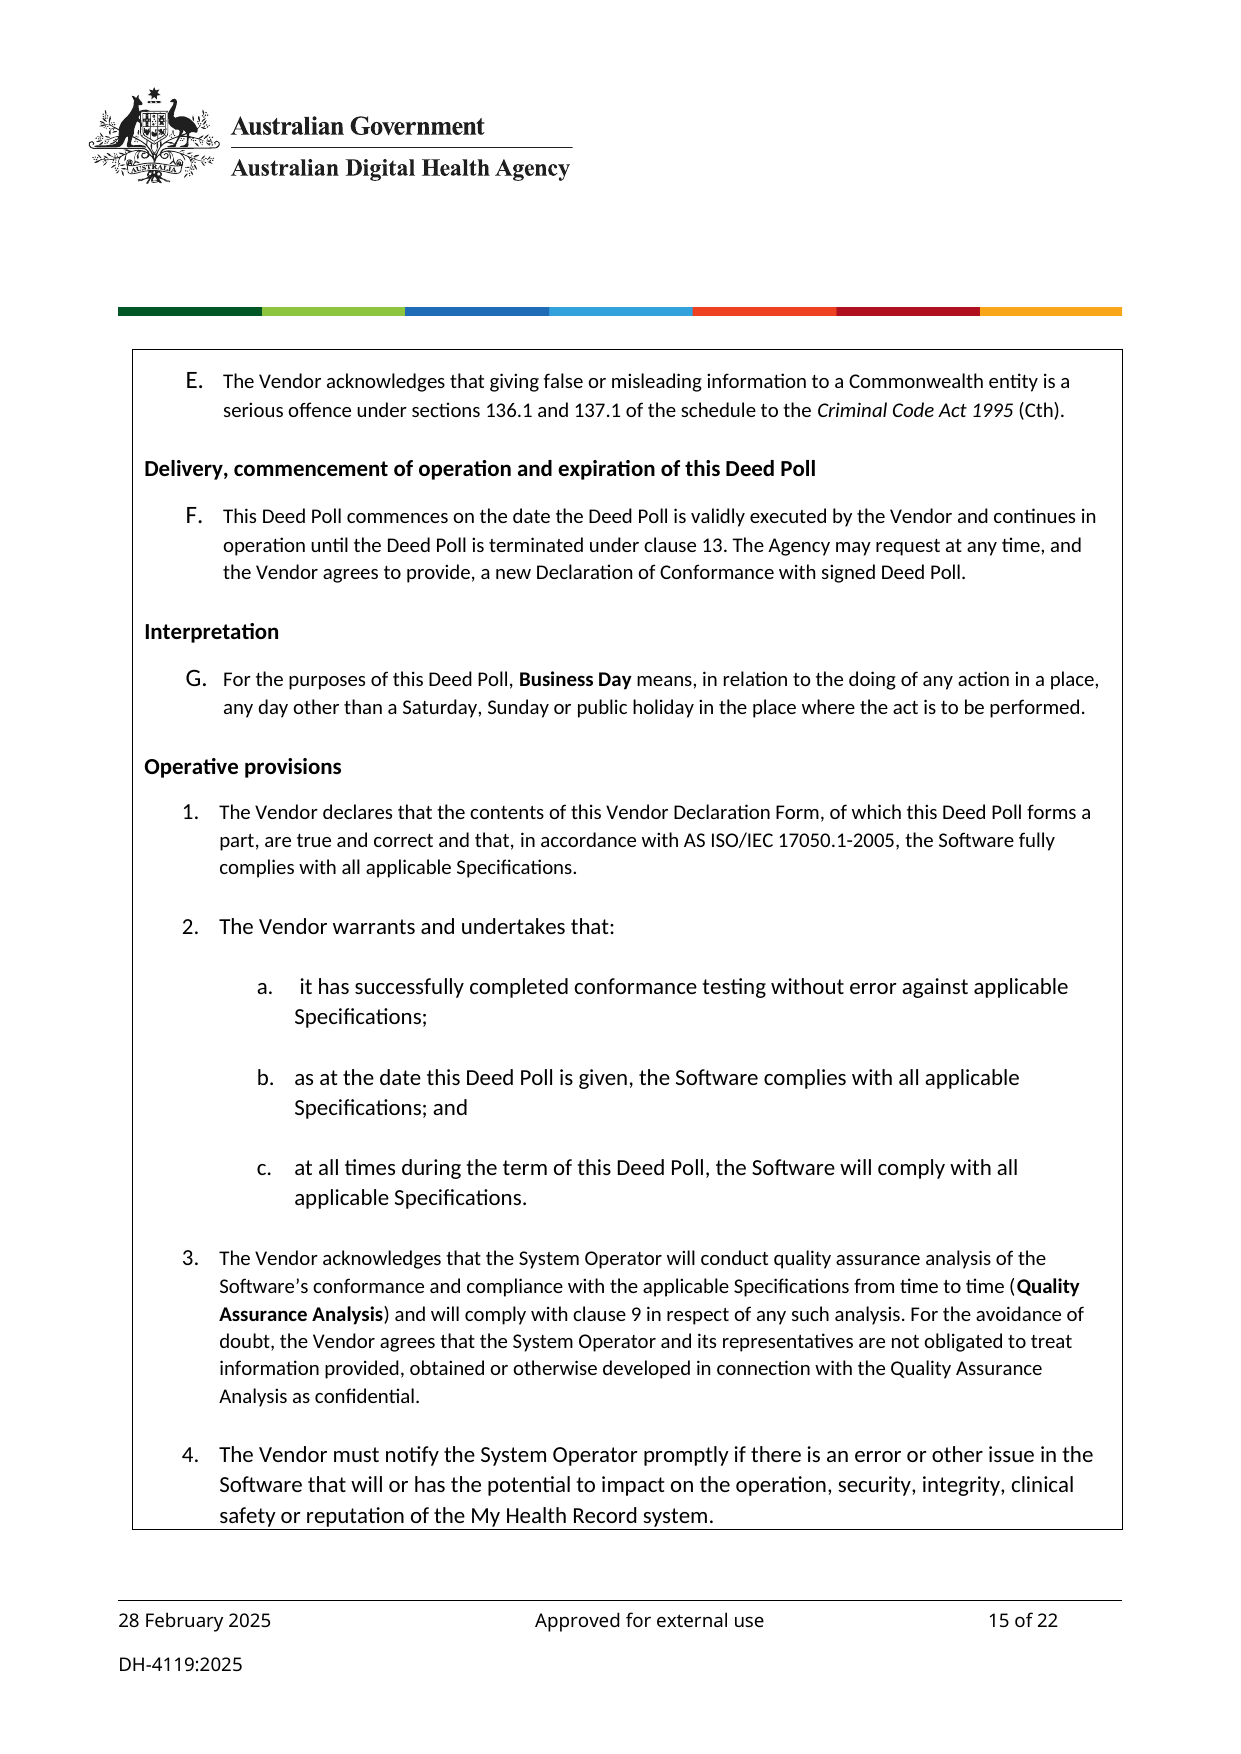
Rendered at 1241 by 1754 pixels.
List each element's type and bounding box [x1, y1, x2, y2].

table_cell [133, 350, 1122, 1529]
picture [118, 307, 1123, 316]
